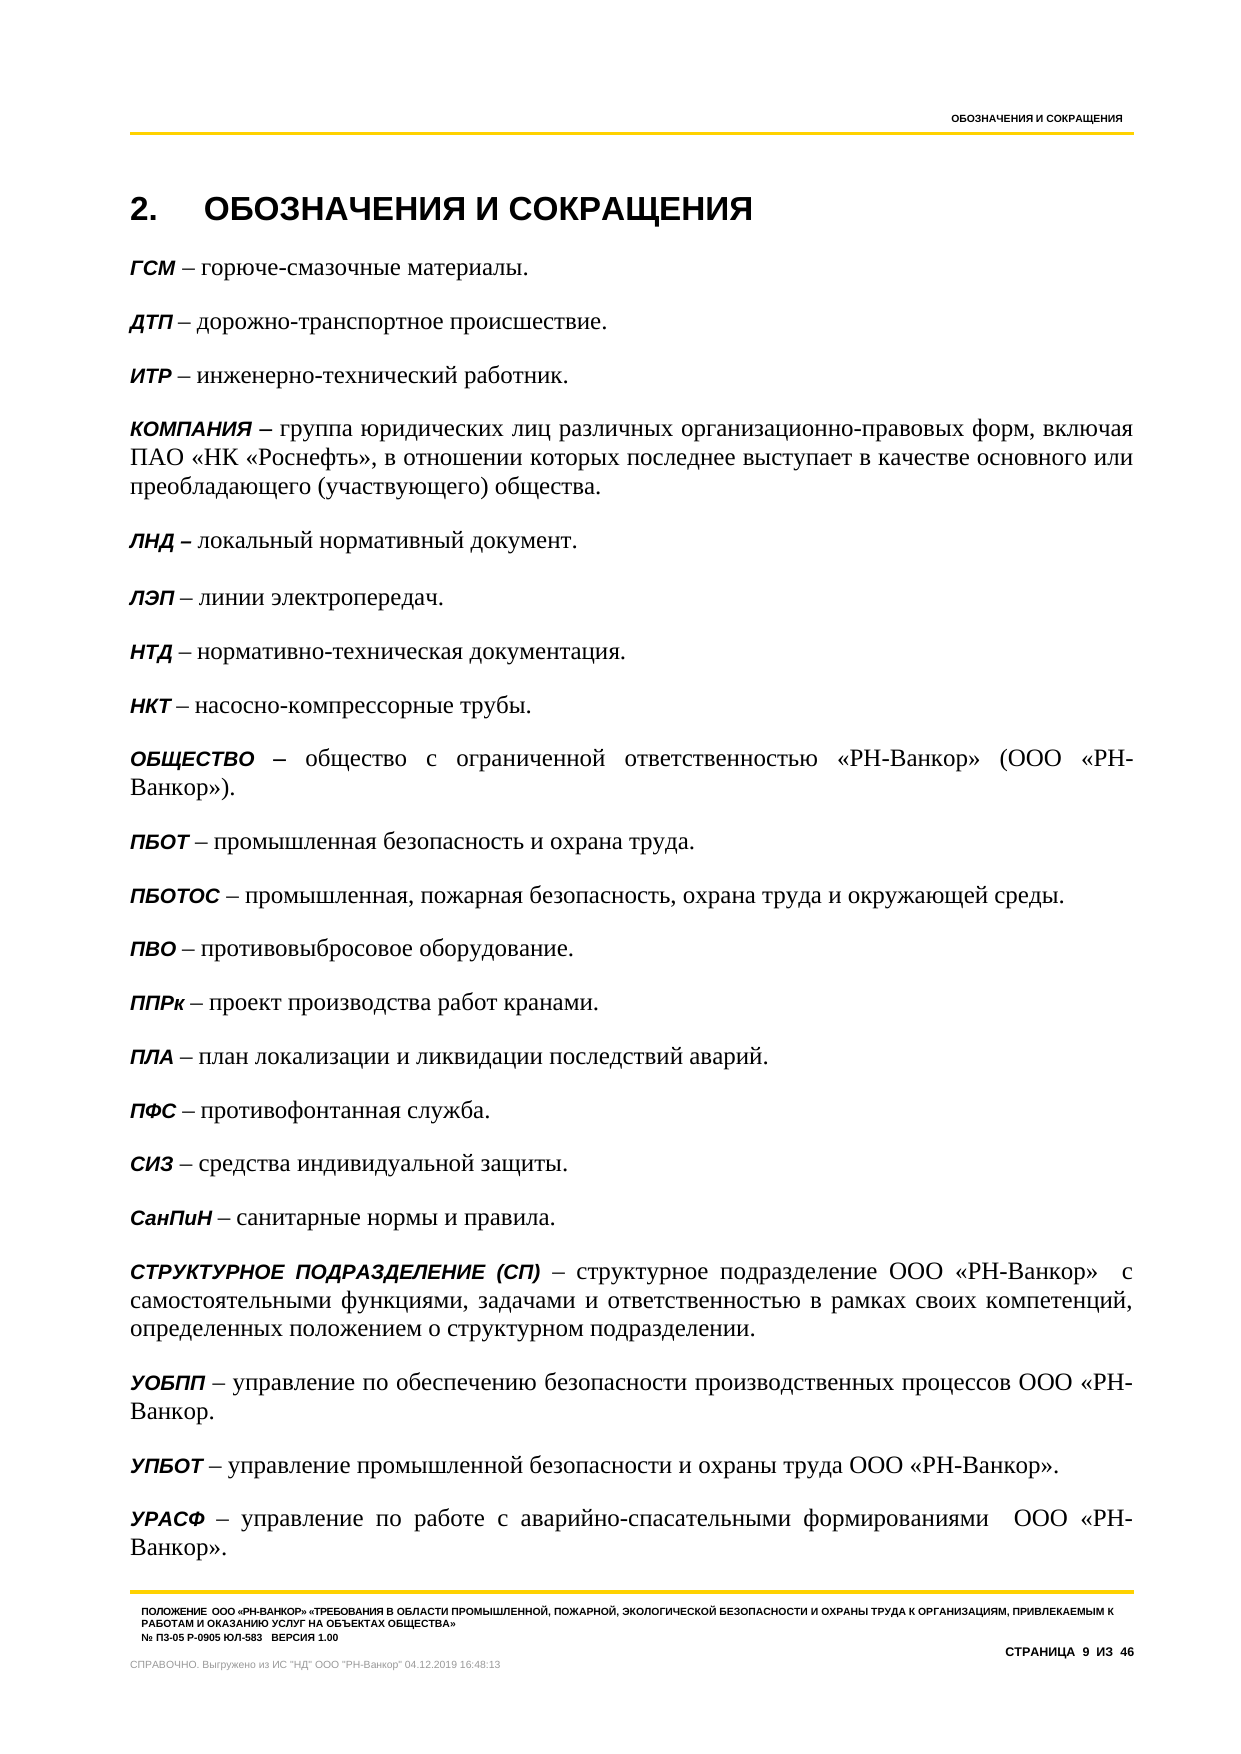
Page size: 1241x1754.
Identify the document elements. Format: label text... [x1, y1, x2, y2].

text СанПиН – санитарные нормы и правила. [130, 1202, 1134, 1231]
text ЛНД – локальный нормативный документ. [130, 525, 1134, 553]
text НКТ – насосно-компрессорные трубы. [130, 690, 1134, 718]
text ИТР – инженерно-технический работник. [130, 360, 1134, 388]
text ППРк – проект производства работ кранами. [130, 987, 1134, 1016]
text УПБОТ – управление промышленной безопасности и охраны труда ООО «РН-Ванкор». [130, 1450, 1134, 1478]
text ПБОТ – промышленная безопасность и охрана труда. [130, 826, 1134, 855]
text ПФС – противофонтанная служба. [130, 1095, 1134, 1123]
subtitle 2. обозначения и сокращения [130, 189, 1134, 227]
text УРАСФ – управление по работе с аварийно-спасательными формированиями ООО «РН-Ванкор». [130, 1503, 1134, 1561]
text СТРУКТУРНОЕ ПОДРАЗДЕЛЕНИЕ (СП) – структурное подразделение ООО «РН-Ванкор» с самостоятельными функциями, задачами и ответственностью в рамках своих компетенций, определенных положением о структурном подразделении. [130, 1256, 1134, 1342]
text ОБЩЕСТВО – общество с ограниченной ответственностью «РН-Ванкор» (ООО «РН-Ванкор»). [130, 743, 1134, 801]
text ПБОТОС – промышленная, пожарная безопасность, охрана труда и окружающей среды. [130, 880, 1134, 908]
text ПЛА – план локализации и ликвидации последствий аварий. [130, 1041, 1134, 1070]
text УОБПП – управление по обеспечению безопасности производственных процессов ООО «РН-Ванкор. [130, 1367, 1134, 1425]
text ДТП – дорожно-транспортное происшествие. [130, 306, 1134, 335]
text КОМПАНИЯ – группа юридических лиц различных организационно-правовых форм, включая ПАО «НК «Роснефть», в отношении которых последнее выступает в качестве основного или преобладающего (участвующего) общества. [130, 413, 1134, 500]
text НТД – нормативно-техническая документация. [130, 636, 1134, 665]
text ГСМ – горюче-смазочные материалы. [130, 252, 1134, 281]
text СИЗ – средства индивидуальной защиты. [130, 1148, 1134, 1177]
text ПВО – противовыбросовое оборудование. [130, 933, 1134, 962]
text ЛЭП – линии электропередач. [130, 582, 1134, 611]
